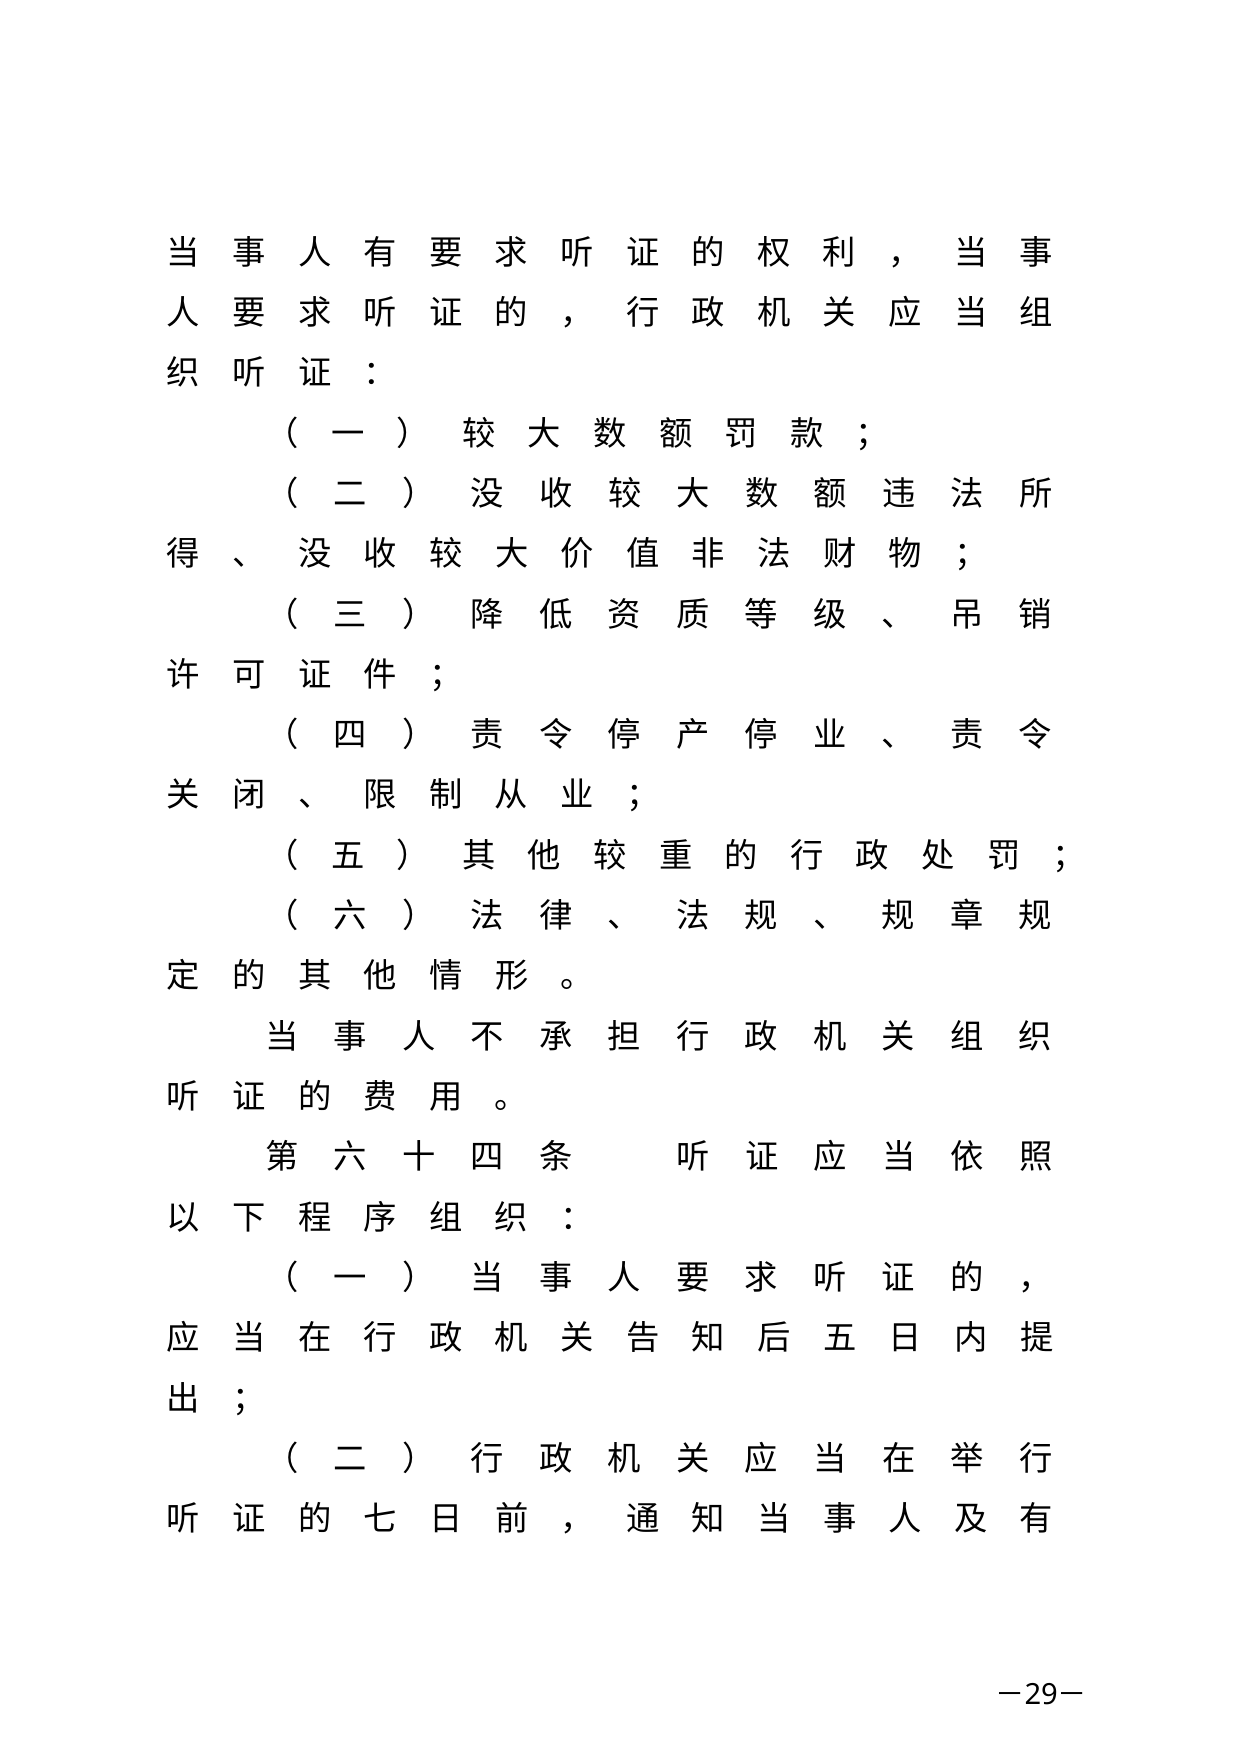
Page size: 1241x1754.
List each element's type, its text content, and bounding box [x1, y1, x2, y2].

text （一）较大数额罚款； [167, 400, 1085, 461]
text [167, 219, 1085, 400]
text （一）当事人要求听证的，应当在行政机关告知后五日内提出； [167, 1245, 1085, 1426]
text （三）降低资质等级、吊销许可证件； [167, 581, 1085, 702]
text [167, 1426, 1085, 1546]
text （四）责令停产停业、责令关闭、限制从业； [167, 702, 1085, 822]
text （六）法律、法规、规章规定的其他情形。 [167, 883, 1085, 1003]
text （五）其他较重的行政处罚； [167, 822, 1085, 883]
text 第六十四条 听证应当依照以下程序组织： [167, 1124, 1085, 1245]
text （二）没收较大数额违法所得、没收较大价值非法财物； [167, 461, 1085, 581]
text 当事人不承担行政机关组织听证的费用。 [167, 1003, 1085, 1124]
